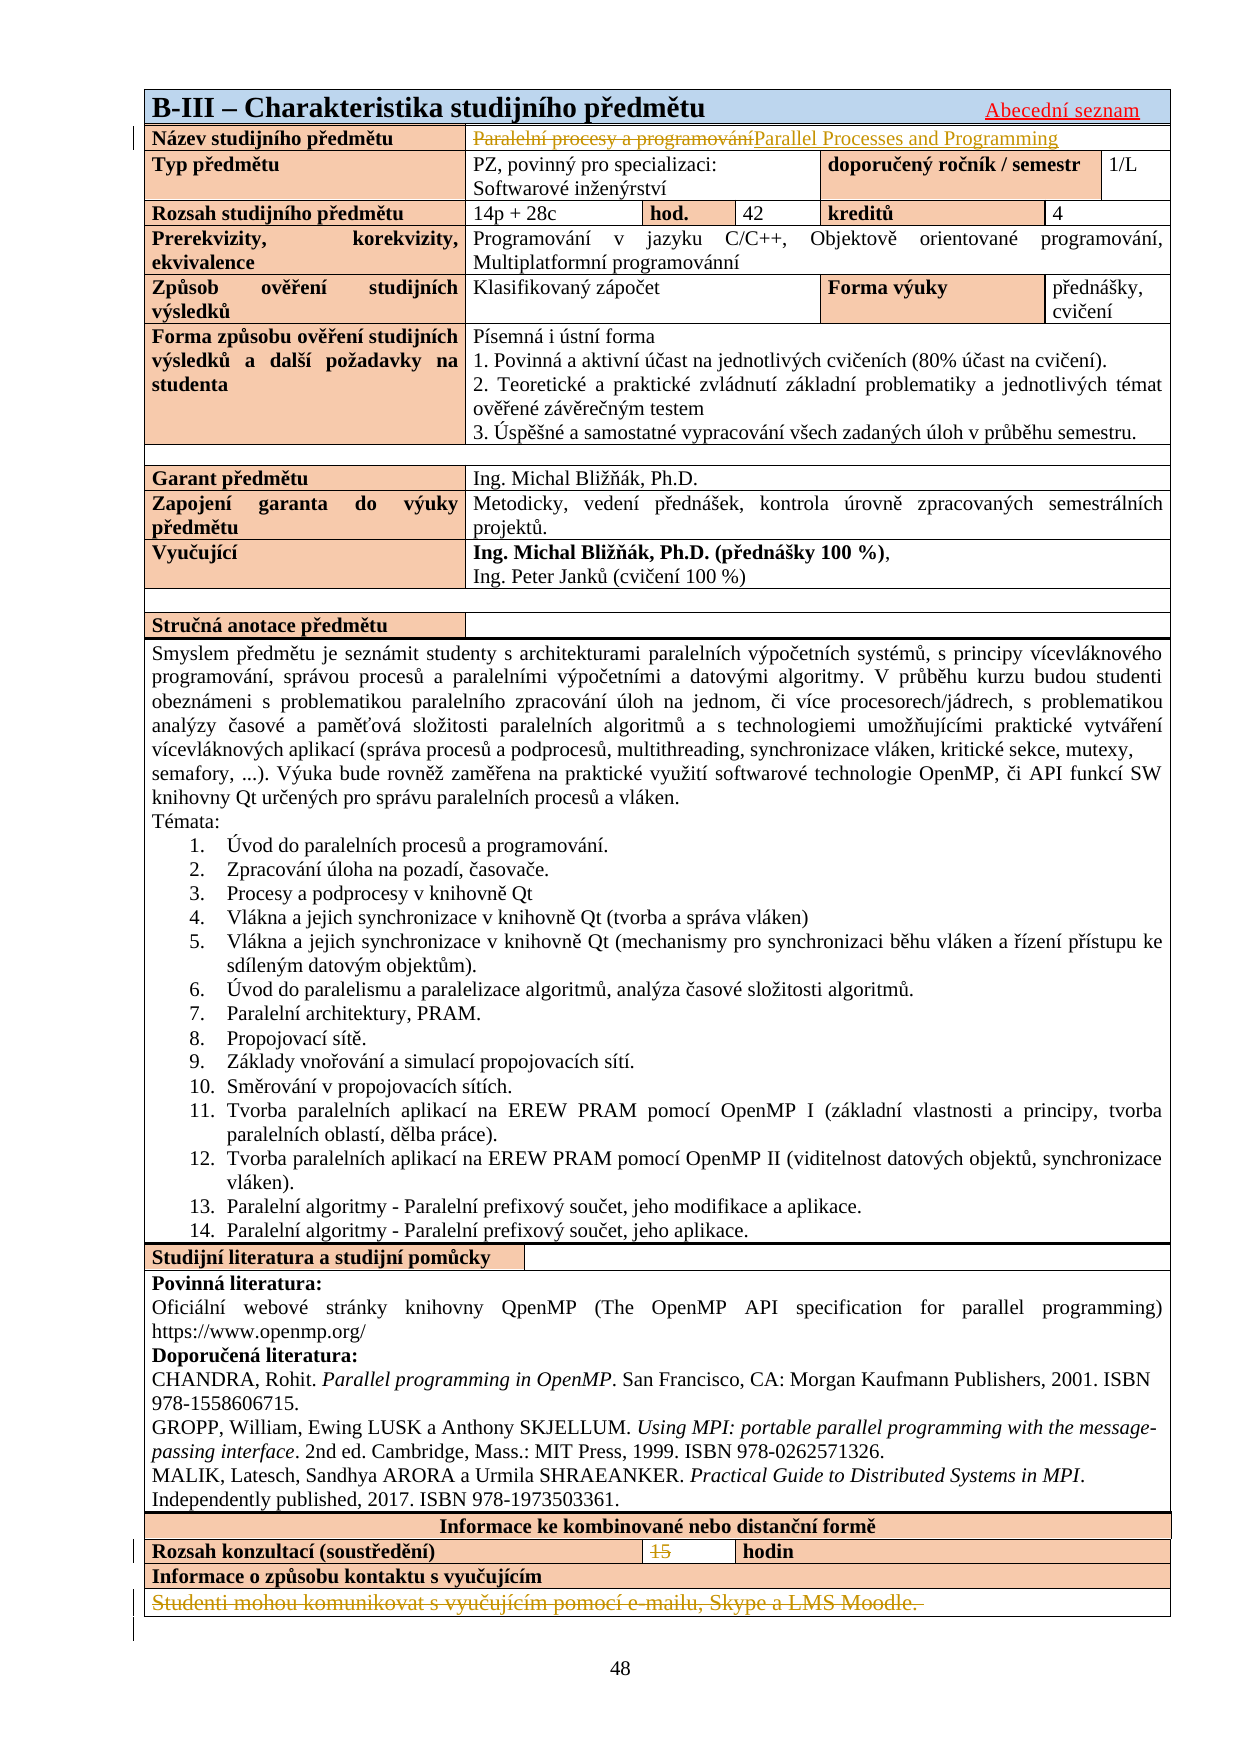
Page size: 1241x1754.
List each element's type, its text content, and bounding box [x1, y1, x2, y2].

table_cell Způsob ověření studijních výsledků [145, 275, 465, 323]
table_cell Metodicky, vedení přednášek, kontrola úrovně zpracovaných semestrálních projektů. [466, 491, 1170, 539]
table_cell kreditů [821, 201, 1044, 225]
table_cell Zapojení garanta do výuky předmětu [145, 491, 465, 539]
table_cell [466, 613, 1170, 637]
table_cell Vyučující [145, 540, 465, 588]
table_cell Rozsah studijního předmětu [145, 201, 465, 225]
table_cell 1/L [1102, 151, 1170, 199]
table_cell [643, 1540, 735, 1563]
table_cell Písemná i ústní forma 1. Povinná a aktivní účast na jednotlivých cvičeních (80% účast na cvičení). 2. Teoretické a praktické zvládnutí základní problematiky a jednotlivých témat ověřené závěrečným testem 3. Úspěšné a samostatné vypracování všech zadaných úloh v průběhu semestru. [466, 324, 1170, 444]
table_cell Informace ke kombinované nebo distanční formě [145, 1514, 1171, 1538]
table_cell Garant předmětu [145, 466, 465, 490]
table_cell 4 [1046, 201, 1170, 225]
table_cell Typ předmětu [145, 151, 465, 199]
table_cell přednášky, cvičení [1046, 275, 1170, 323]
table_cell doporučený ročník / semestr [821, 151, 1101, 199]
table_cell hodin [736, 1540, 1170, 1563]
table_cell Forma výuky [821, 275, 1044, 323]
table_cell Ing. Michal Bližňák, Ph.D. [466, 466, 1170, 490]
table_cell [145, 445, 1170, 464]
table_cell Klasifikovaný zápočet [466, 275, 820, 323]
table_cell Stručná anotace předmětu [145, 613, 465, 637]
table_cell hod. [643, 201, 735, 225]
table_cell [525, 1245, 1170, 1269]
table_cell Forma způsobu ověření studijních výsledků a další požadavky na studenta [145, 324, 465, 444]
table_cell Název studijního předmětu [145, 126, 465, 150]
table_cell [145, 589, 1170, 612]
table_cell [466, 126, 1170, 150]
table_cell Rozsah konzultací (soustředění) [145, 1540, 642, 1563]
table_cell Programování v jazyku C/C++, Objektově orientované programování, Multiplatformní programovánní [466, 226, 1170, 274]
table_cell Smyslem předmětu je seznámit studenty s architekturami paralelních výpočetních systémů, s principy vícevláknového programování, správou procesů a paralelními výpočetními a datovými algoritmy. V průběhu kurzu budou studenti obeznámeni s problematikou paralelního zpracování úloh na jednom, či více procesorech/jádrech, s problematikou analýzy časové a paměťová složitosti paralelních algoritmů a s technologiemi umožňujícími praktické vytváření vícevláknových aplikací (správa procesů a podprocesů, multithreading, synchronizace vláken, kritické sekce, mutexy, semafory, ...). Výuka bude rovněž zaměřena na praktické využití softwarové technologie OpenMP, či API funkcí SW knihovny Qt určených pro správu paralelních procesů a vláken. Témata: Úvod do paralelních procesů a programování. Zpracování úloha na pozadí, časovače. Procesy a podprocesy v knihovně Qt Vlákna a jejich synchronizace v knihovně Qt (tvorba a správa vláken) Vlákna a jejich synchronizace v knihovně Qt (mechanismy pro synchronizaci běhu vláken a řízení přístupu ke sdíleným datovým objektům). Úvod do paralelismu a paralelizace algoritmů, analýza časové složitosti algoritmů. Paralelní architektury, PRAM. Propojovací sítě. Základy vnořování a simulací propojovacích sítí. Směrování v propojovacích sítích. Tvorba paralelních aplikací na EREW PRAM pomocí OpenMP I (základní vlastnosti a principy, tvorba paralelních oblastí, dělba práce). Tvorba paralelních aplikací na EREW PRAM pomocí OpenMP II (viditelnost datových objektů, synchronizace vláken). Paralelní algoritmy - Paralelní prefixový součet, jeho modifikace a aplikace. Paralelní algoritmy - Paralelní prefixový součet, jeho aplikace. [145, 640, 1170, 1242]
table_cell PZ, povinný pro specializaci: Softwarové inženýrství [466, 151, 820, 199]
table_cell 14p + 28c [466, 201, 642, 225]
table_cell Informace o způsobu kontaktu s vyučujícím [145, 1564, 1170, 1588]
table_header B-III – Charakteristika studijního předmětu [145, 90, 1170, 123]
table_cell Povinná literatura: Oficiální webové stránky knihovny QpenMP (The OpenMP API specification for parallel programming) https://www.openmp.org/ Doporučená literatura: CHANDRA, Rohit. Parallel programming in OpenMP. San Francisco, CA: Morgan Kaufmann Publishers, 2001. ISBN 978-1558606715. GROPP, William, Ewing LUSK a Anthony SKJELLUM. Using MPI: portable parallel programming with the message-passing interface. 2nd ed. Cambridge, Mass.: MIT Press, 1999. ISBN 978-0262571326. MALIK, Latesch, Sandhya ARORA a Urmila SHRAEANKER. Practical Guide to Distributed Systems in MPI. Independently published, 2017. ISBN 978-1973503361. [145, 1271, 1170, 1511]
table_cell 42 [736, 201, 820, 225]
table_cell [145, 1589, 1170, 1616]
table_cell Prerekvizity, korekvizity, ekvivalence [145, 226, 465, 274]
table_cell Ing. Michal Bližňák, Ph.D. (přednášky 100 %), Ing. Peter Janků (cvičení 100 %) [466, 540, 1170, 588]
table_cell Studijní literatura a studijní pomůcky [145, 1245, 524, 1269]
